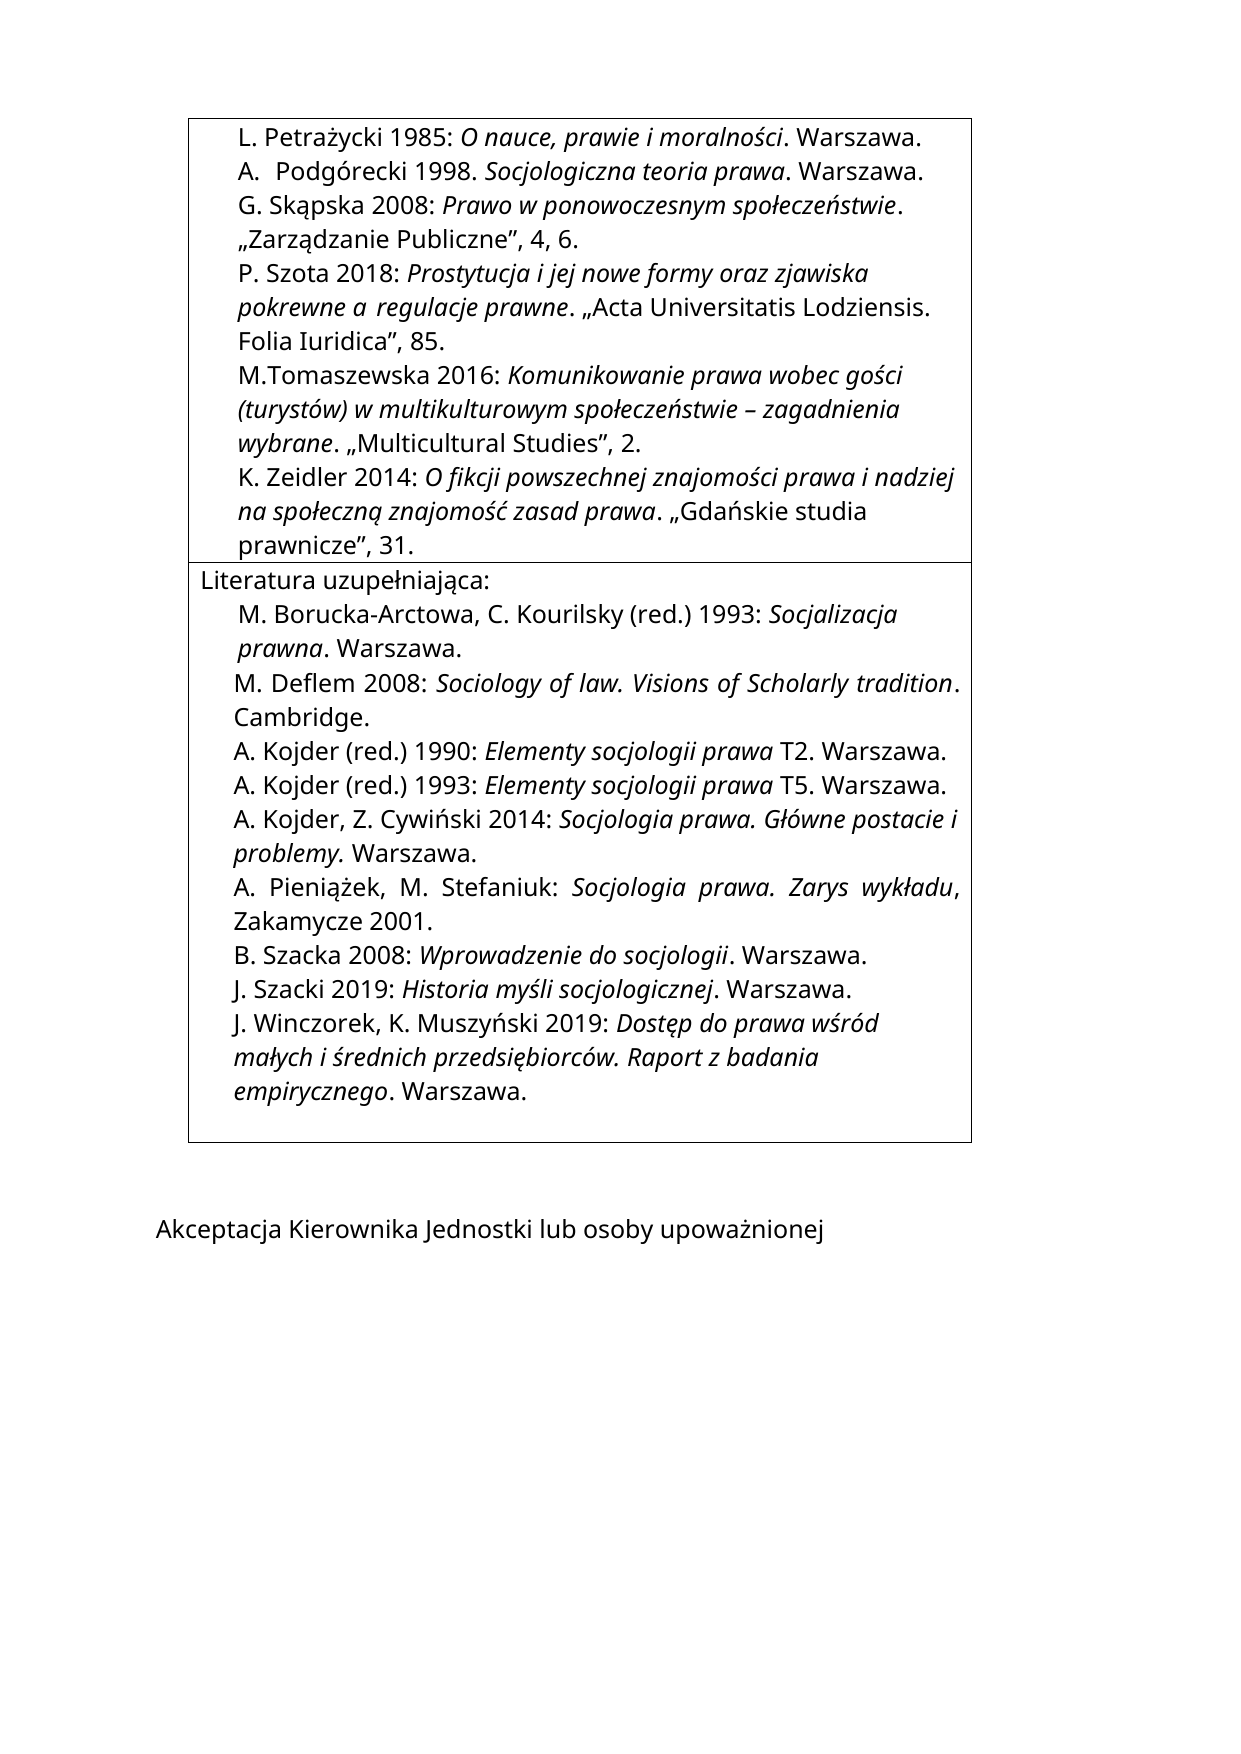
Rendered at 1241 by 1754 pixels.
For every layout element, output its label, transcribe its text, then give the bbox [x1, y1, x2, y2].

text Akceptacja Kierownika Jednostki lub osoby upoważnionej [156, 1211, 1122, 1245]
table_cell Literatura uzupełniająca: M. Borucka-Arctowa, C. Kourilsky (red.) 1993: Socjalizacja prawna. Warszawa. M. Deflem 2008: Sociology of law. Visions of Scholarly tradition. Cambridge. A. Kojder (red.) 1990: Elementy socjologii prawa T2. Warszawa. A. Kojder (red.) 1993: Elementy socjologii prawa T5. Warszawa. A. Kojder, Z. Cywiński 2014: Socjologia prawa. Główne postacie i problemy. Warszawa. A. Pieniążek, M. Stefaniuk: Socjologia prawa. Zarys wykładu, Zakamycze 2001. B. Szacka 2008: Wprowadzenie do socjologii. Warszawa. J. Szacki 2019: Historia myśli socjologicznej. Warszawa. J. Winczorek, K. Muszyński 2019: Dostęp do prawa wśród małych i średnich przedsiębiorców. Raport z badania empirycznego. Warszawa. [189, 563, 971, 1142]
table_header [189, 119, 971, 562]
